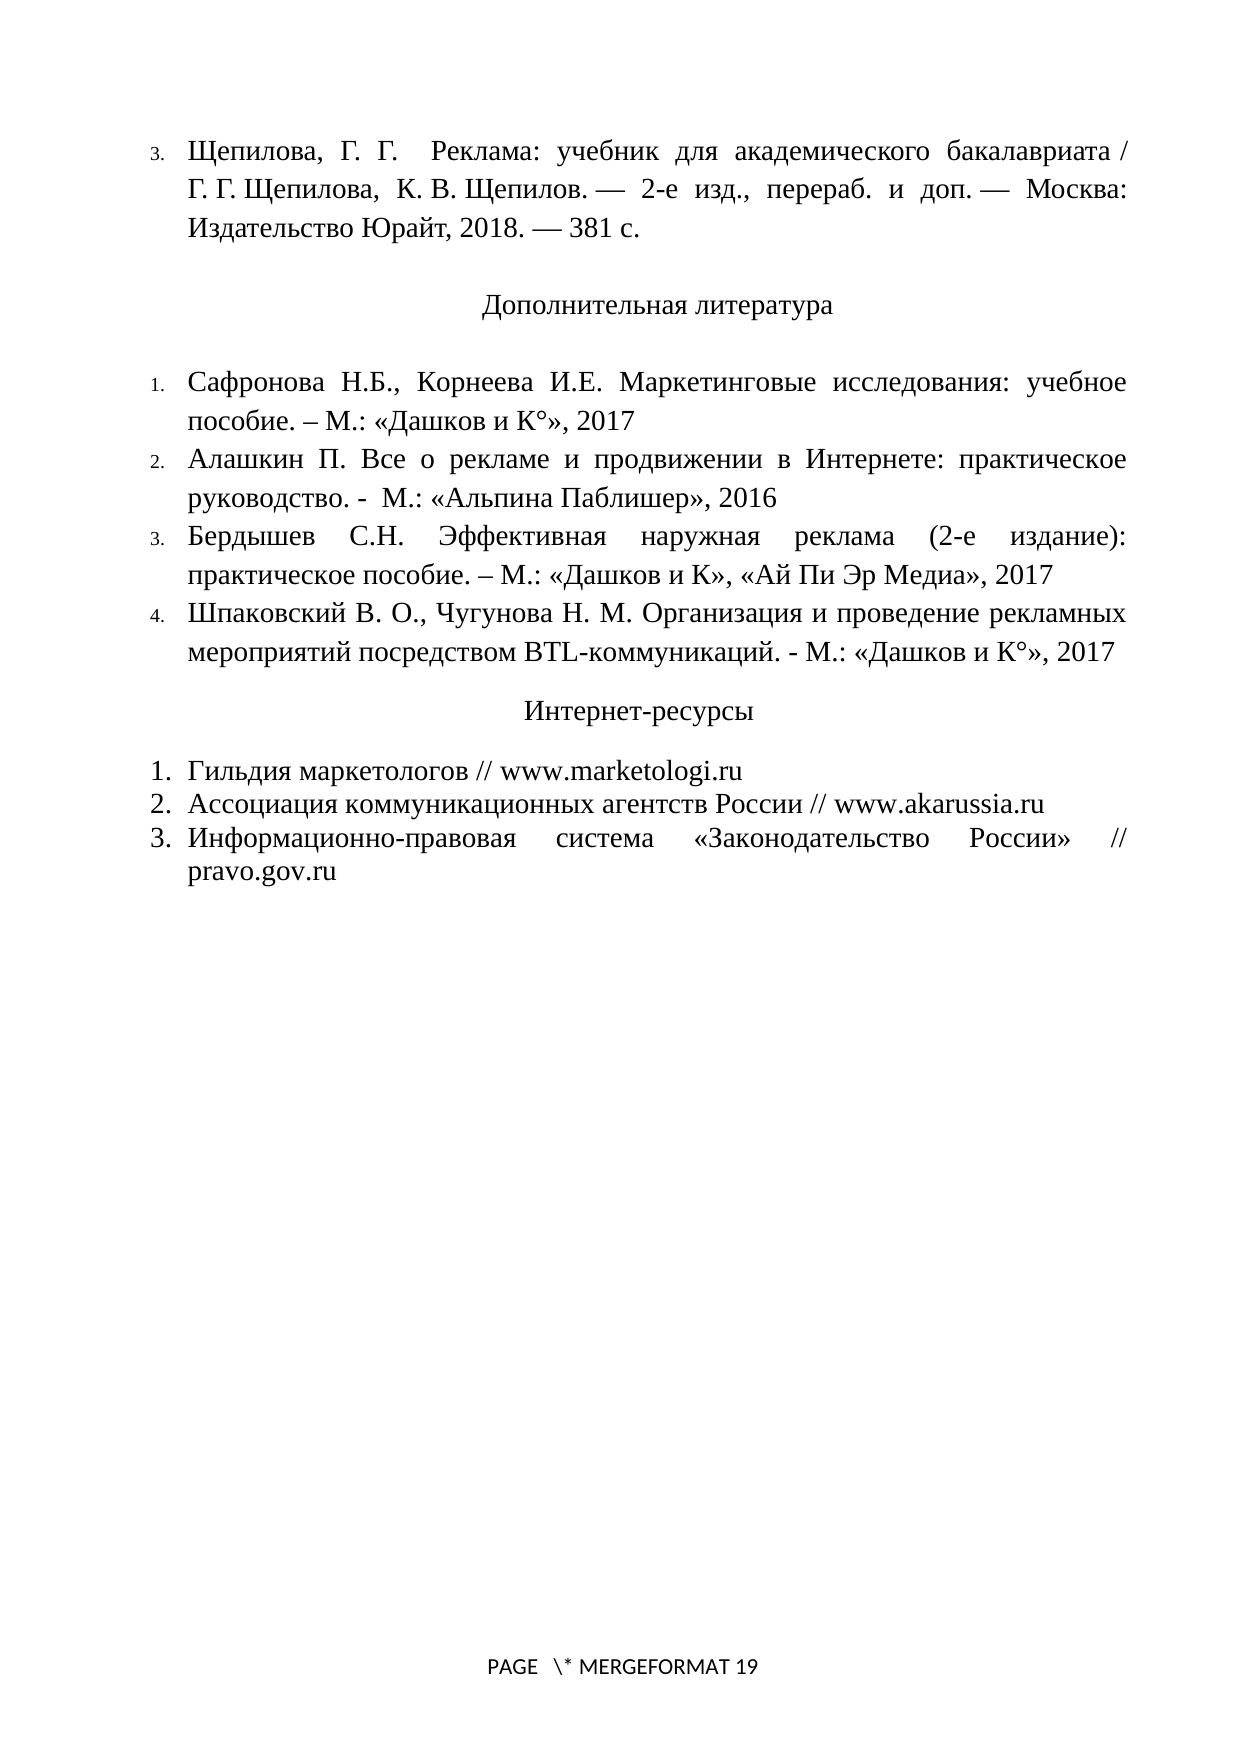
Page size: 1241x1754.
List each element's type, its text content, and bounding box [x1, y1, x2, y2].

list Информационно-правовая система «Законодательство России» // pravo.gov.ru [150, 820, 1128, 887]
list Щепилова, Г. Г. Реклама: учебник для академического бакалавриата / Г. Г. Щепилова, К. В. Щепилов. — 2-е изд., перераб. и доп. — Москва: Издательство Юрайт, 2018. — 381 с. [150, 133, 1128, 243]
list Дополнительная литература [187, 287, 1128, 321]
text Интернет-ресурсы [150, 693, 1128, 727]
list Ассоциация коммуникационных агентств России // www.akarussia.ru [150, 786, 1128, 820]
list Гильдия маркетологов // www.marketologi.ru [150, 753, 1116, 786]
list Алашкин П. Все о рекламе и продвижении в Интернете: практическое руководство. - М.: «Альпина Паблишер», 2016 [150, 441, 1128, 513]
list Шпаковский В. О., Чугунова Н. М. Организация и проведение рекламных мероприятий посредством BTL-коммуникаций. - М.: «Дашков и К°», 2017 [150, 595, 1128, 667]
list Сафронова Н.Б., Корнеева И.Е. Маркетинговые исследования: учебное пособие. – М.: «Дашков и К°», 2017 [150, 364, 1128, 436]
list Бердышев С.Н. Эффективная наружная реклама (2-е издание): практическое пособие. – М.: «Дашков и К», «Ай Пи Эр Медиа», 2017 [150, 518, 1128, 590]
